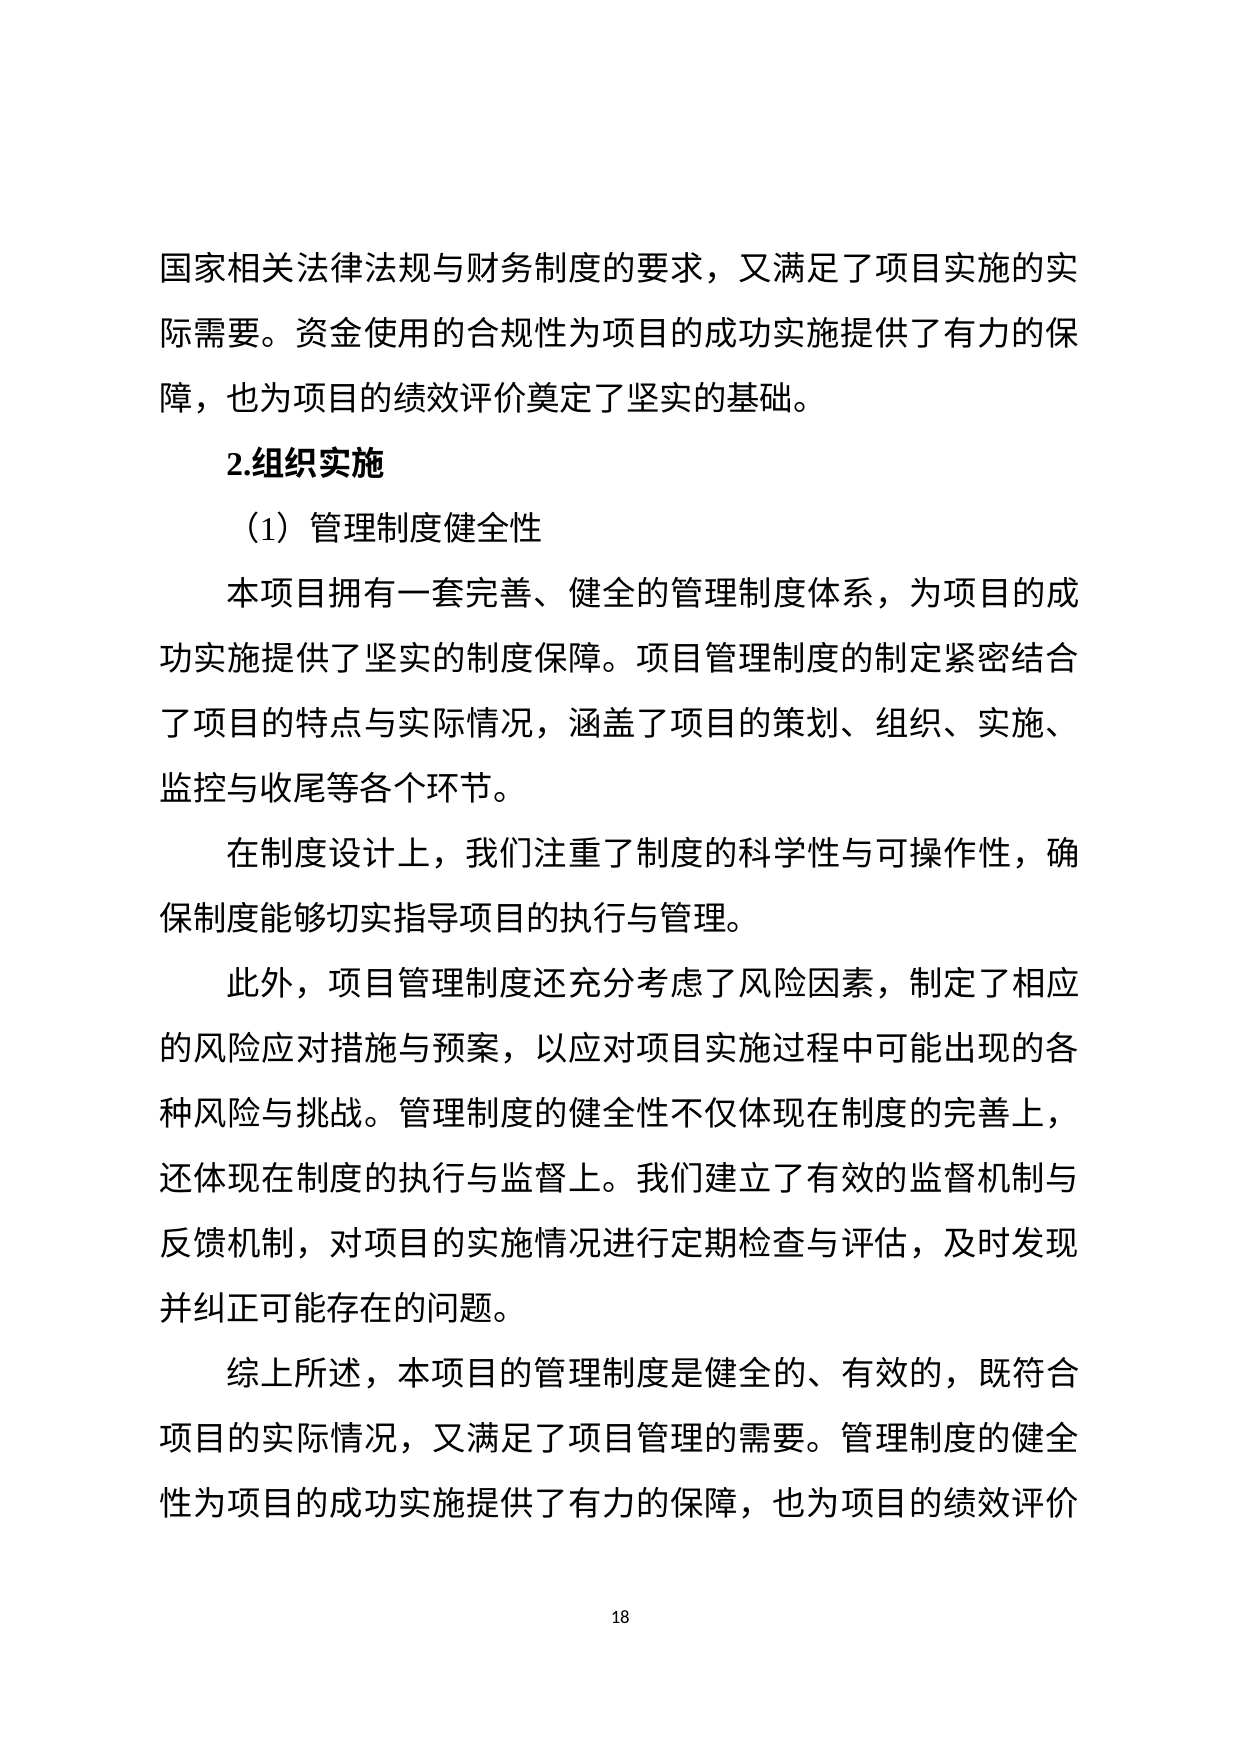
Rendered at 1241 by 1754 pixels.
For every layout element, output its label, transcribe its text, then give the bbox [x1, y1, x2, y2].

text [159, 233, 1081, 428]
text （1）管理制度健全性 [159, 493, 1081, 558]
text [159, 1338, 1081, 1533]
text 2.组织实施 [159, 428, 1081, 493]
text 本项目拥有一套完善、健全的管理制度体系，为项目的成功实施提供了坚实的制度保障。项目管理制度的制定紧密结合了项目的特点与实际情况，涵盖了项目的策划、组织、实施、监控与收尾等各个环节。 [159, 558, 1081, 818]
text 在制度设计上，我们注重了制度的科学性与可操作性，确保制度能够切实指导项目的执行与管理。 [159, 818, 1081, 948]
text 此外，项目管理制度还充分考虑了风险因素，制定了相应的风险应对措施与预案，以应对项目实施过程中可能出现的各种风险与挑战。管理制度的健全性不仅体现在制度的完善上，还体现在制度的执行与监督上。我们建立了有效的监督机制与反馈机制，对项目的实施情况进行定期检查与评估，及时发现并纠正可能存在的问题。 [159, 948, 1081, 1338]
